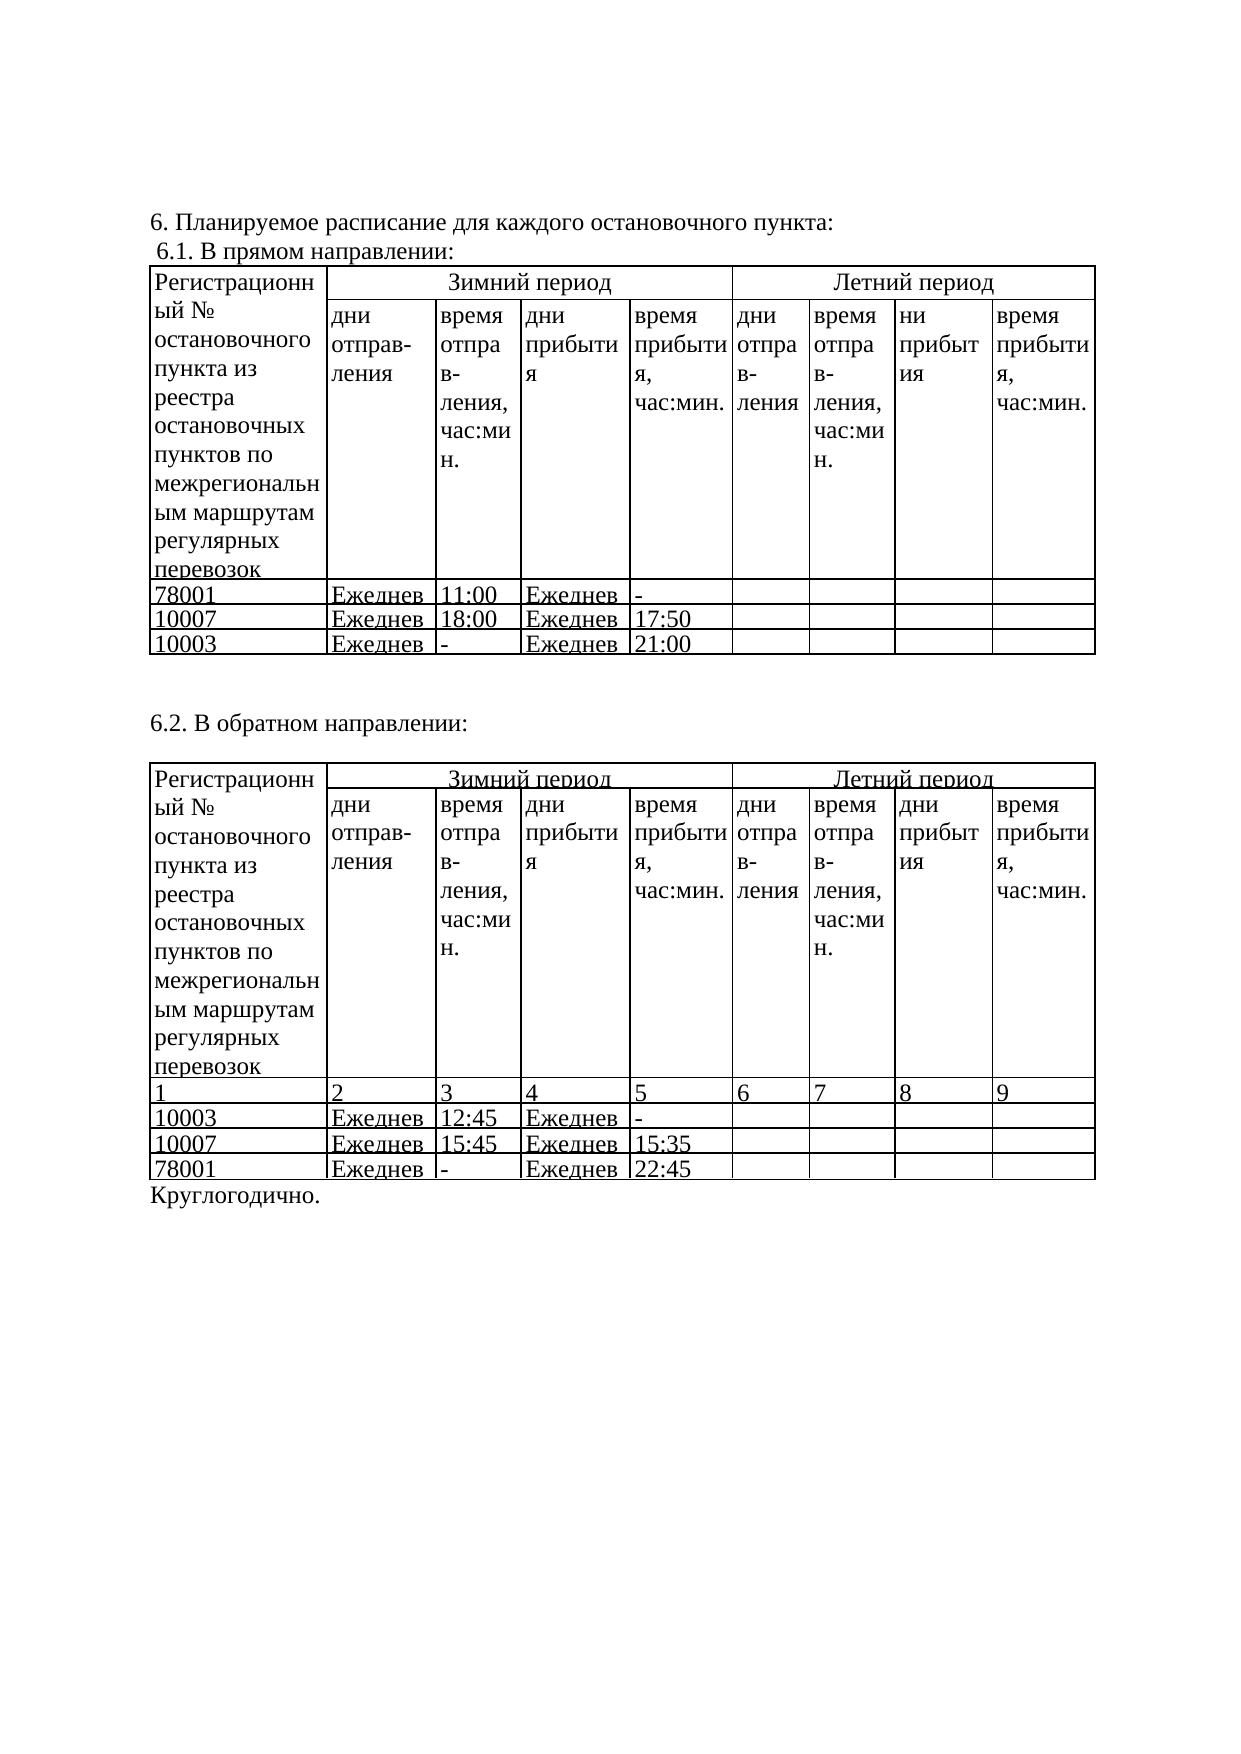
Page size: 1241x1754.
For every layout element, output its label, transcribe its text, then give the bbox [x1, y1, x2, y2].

table_header Летний период дни отправления время отправления, час:мин. дни прибытия время прибытия, час:мин. [733, 267, 1094, 299]
table_cell 3 [437, 1078, 520, 1102]
table_cell Ежедневно [328, 1129, 435, 1152]
table_cell Ежедневно [522, 630, 629, 653]
table_cell Ежедневно [328, 1154, 435, 1178]
table_cell Ежедневно [328, 580, 435, 603]
table_cell 15:45 [437, 1129, 520, 1152]
text Круглогодично. [150, 1180, 1090, 1209]
table_cell Ежедневно [328, 605, 435, 628]
table_cell 21:00 [631, 630, 732, 653]
table_cell время прибытия, час:мин. [631, 789, 732, 1077]
table_cell дни прибытия [522, 300, 629, 578]
table_cell - [437, 1154, 520, 1178]
table_cell 10003 [151, 1104, 326, 1127]
table_cell [993, 605, 1094, 628]
table_cell дни отправления [733, 789, 809, 1077]
table_cell [896, 580, 992, 603]
table_cell [733, 1104, 809, 1127]
table_cell дни отправления [328, 300, 435, 578]
table_cell дни отправления [733, 300, 809, 578]
table_cell [993, 1129, 1094, 1152]
table_cell [733, 630, 809, 653]
table_cell [810, 1129, 894, 1152]
table_cell Ежедневно [328, 1104, 435, 1127]
table_cell - [631, 580, 732, 603]
table_header Летний период [733, 764, 1094, 787]
table_cell время прибытия, час:мин. [993, 789, 1094, 1077]
table_cell ни прибытия [896, 300, 992, 578]
table_cell - [437, 630, 520, 653]
table_cell [810, 1104, 894, 1127]
table_cell Ежедневно [522, 605, 629, 628]
table_header Регистрационный № остановочного пункта из реестра остановочных пунктов по межрегиональным маршрутам регулярных перевозок [151, 764, 326, 1077]
table_cell 9 [993, 1078, 1094, 1102]
table_cell 18:00 [437, 605, 520, 628]
table_cell 12:45 [437, 1104, 520, 1127]
table_cell дни прибытия [522, 789, 629, 1077]
table_cell [733, 1154, 809, 1178]
table_cell время отправления, час:мин. [810, 789, 894, 1077]
table_cell 78001 [151, 1154, 326, 1178]
table_cell 5 [631, 1078, 732, 1102]
table_cell [896, 1129, 992, 1152]
table_cell [896, 605, 992, 628]
table_cell [810, 580, 894, 603]
table_cell [810, 630, 894, 653]
text 6.2. В обратном направлении: [150, 708, 1090, 737]
text 6. Планируемое расписание для каждого остановочного пункта: [150, 207, 1090, 236]
table_cell 6 [733, 1078, 809, 1102]
table_cell время отправления, час:мин. [437, 300, 520, 578]
table_cell Ежедневно [522, 1129, 629, 1152]
table_cell время прибытия, час:мин. [631, 300, 732, 578]
table_cell Ежедневно [522, 1104, 629, 1127]
table_cell 15:35 [631, 1129, 732, 1152]
table_cell [993, 1104, 1094, 1127]
table_header Регистрационный № остановочного пункта из реестра остановочных пунктов по межрегиональным маршрутам регулярных перевозок межрегиональным [151, 267, 326, 578]
table_cell Ежедневно [328, 630, 435, 653]
table_cell 10007 [151, 605, 326, 628]
table_cell время прибытия, час:мин. [993, 300, 1094, 578]
table_header Зимний период дни отправления время отправления, час.мин. дни прибытия время прибытия, час:мин. [328, 267, 732, 299]
table_cell [993, 580, 1094, 603]
table_header Зимний период [328, 764, 732, 787]
table_cell 11:00 [437, 580, 520, 603]
table_cell Ежедневно [522, 1154, 629, 1178]
table_cell [896, 1154, 992, 1178]
table_cell [810, 1154, 894, 1178]
table_cell [733, 1129, 809, 1152]
table_cell [896, 630, 992, 653]
table_cell 78001 [151, 580, 326, 603]
table_cell - [631, 1104, 732, 1127]
table_cell [733, 605, 809, 628]
table_cell 22:45 [631, 1154, 732, 1178]
table_cell 10007 [151, 1129, 326, 1152]
table_cell [810, 605, 894, 628]
table_cell 17:50 [631, 605, 732, 628]
table_cell [993, 1154, 1094, 1178]
table_cell время отправления, час:мин. [437, 789, 520, 1077]
table_cell 8 [896, 1078, 992, 1102]
table_cell 10003 [151, 630, 326, 653]
table_cell Ежедневно [522, 580, 629, 603]
table_cell [896, 1104, 992, 1127]
table_cell дни отправления [328, 789, 435, 1077]
table_cell 4 [522, 1078, 629, 1102]
table_cell время отправления, час:мин. [810, 300, 894, 578]
table_cell 7 [810, 1078, 894, 1102]
table_cell 1 [151, 1078, 326, 1102]
table_cell [993, 630, 1094, 653]
table_cell 2 [328, 1078, 435, 1102]
table_cell дни прибытия [896, 789, 992, 1077]
text 6.1. В прямом направлении: [150, 236, 1090, 265]
table_cell [733, 580, 809, 603]
